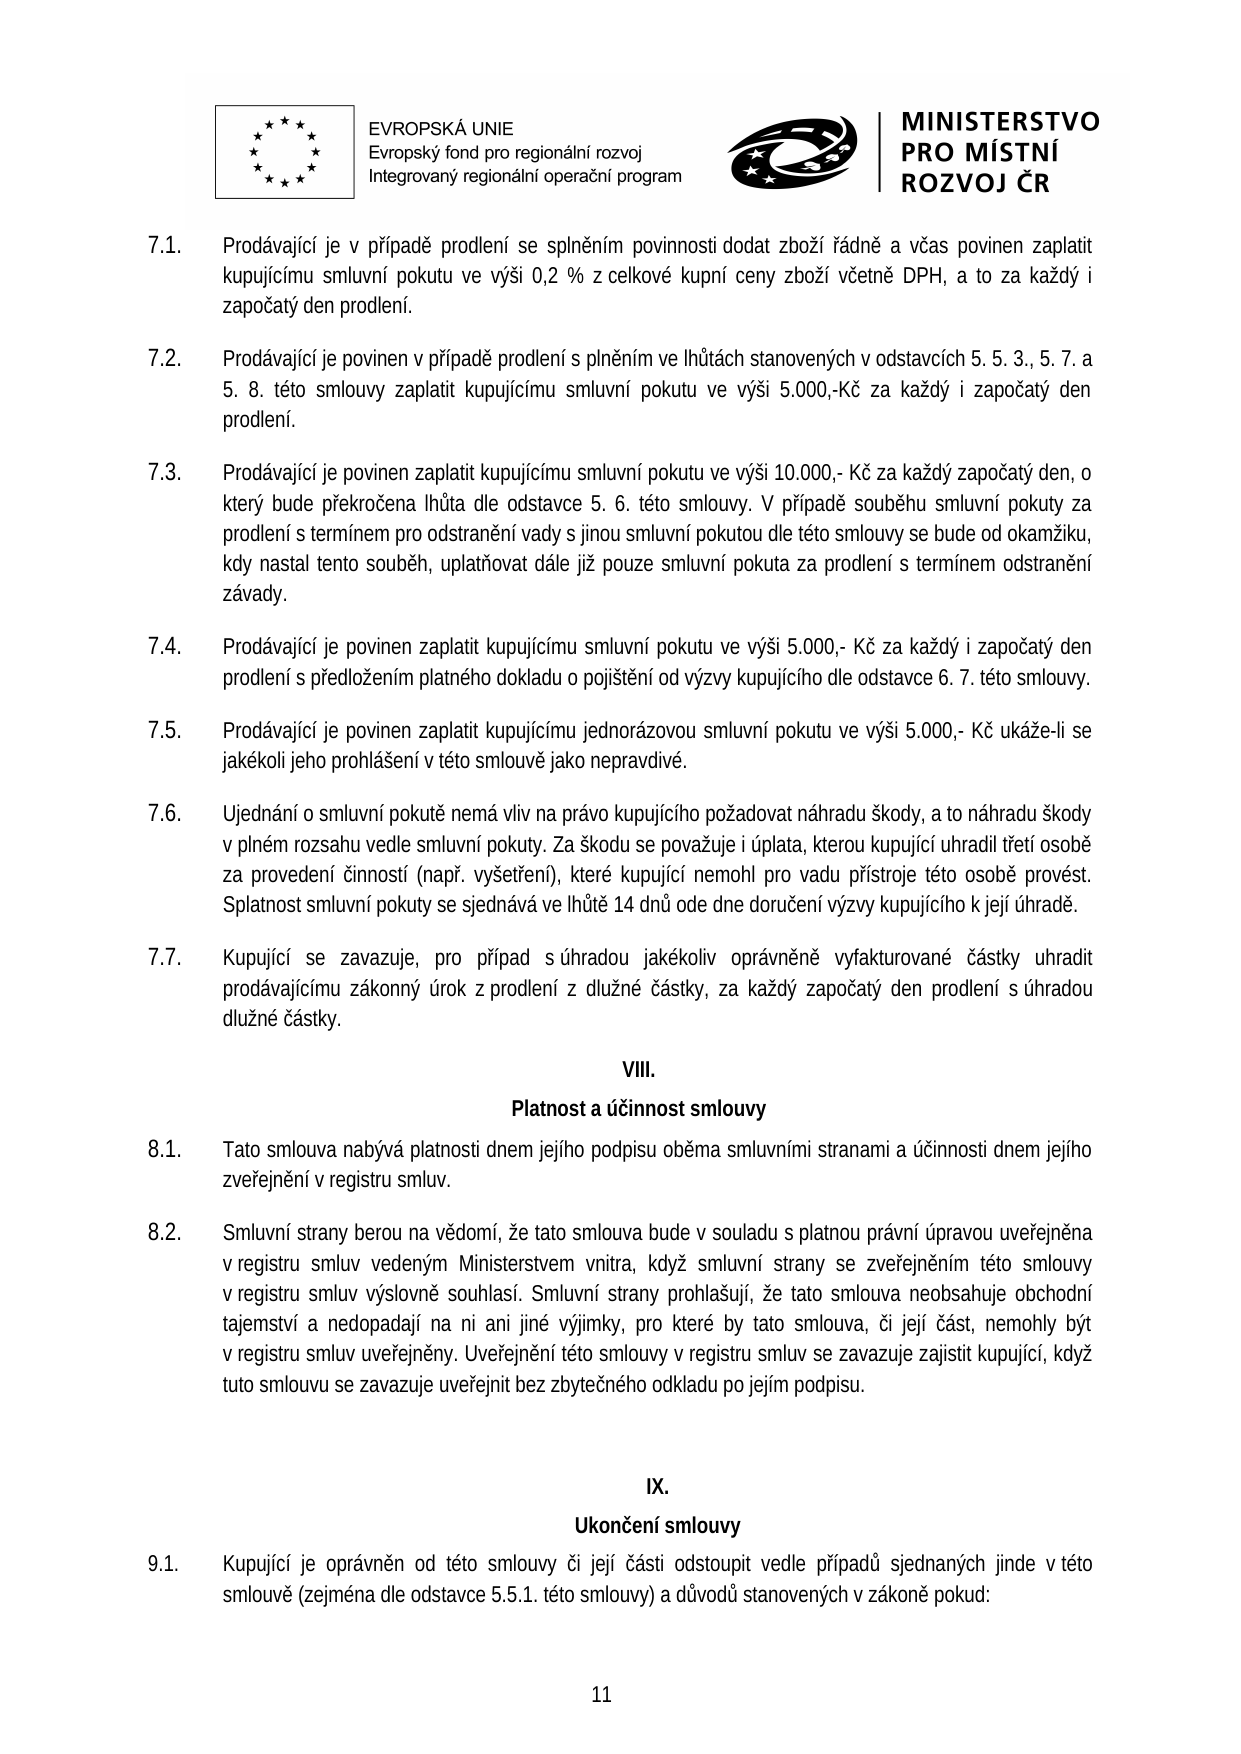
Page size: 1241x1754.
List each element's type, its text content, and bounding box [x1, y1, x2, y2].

text Platnost a účinnost smlouvy [185, 1095, 1093, 1121]
subtitle VIII. [185, 1056, 1093, 1082]
list Ujednání o smluvní pokutě nemá vliv na právo kupujícího požadovat náhradu škody, a to náhradu škody v plném rozsahu vedle smluvní pokuty. Za škodu se považuje i úplata, kterou kupující uhradil třetí osobě za provedení činností (např. vyšetření), které kupující nemohl pro vadu přístroje této osobě provést. Splatnost smluvní pokuty se sjednává ve lhůtě 14 dnů ode dne doručení výzvy kupujícího k její úhradě. [148, 798, 1093, 918]
list Prodávající je povinen zaplatit kupujícímu smluvní pokutu ve výši 10.000,- Kč za každý započatý den, o který bude překročena lhůta dle odstavce 5. 6. této smlouvy. V případě souběhu smluvní pokuty za prodlení s termínem pro odstranění vady s jinou smluvní pokutou dle této smlouvy se bude od okamžiku, kdy nastal tento souběh, uplatňovat dále již pouze smluvní pokuta za prodlení s termínem odstranění závady. [148, 457, 1093, 607]
list IX. [223, 1473, 1093, 1499]
list Ukončení smlouvy [223, 1512, 1093, 1538]
list Prodávající je povinen v případě prodlení s plněním ve lhůtách stanovených v odstavcích 5. 5. 3., 5. 7. a 5. 8. této smlouvy zaplatit kupujícímu smluvní pokutu ve výši 5.000,-Kč za každý i započatý den prodlení. [148, 343, 1093, 432]
list Prodávající je v případě prodlení se splněním povinnosti dodat zboží řádně a včas povinen zaplatit kupujícímu smluvní pokutu ve výši 0,2 % z celkové kupní ceny zboží včetně DPH, a to za každý i započatý den prodlení. [148, 229, 1093, 319]
list Smluvní strany berou na vědomí, že tato smlouva bude v souladu s platnou právní úpravou uveřejněna v registru smluv vedeným Ministerstvem vnitra, když smluvní strany se zveřejněním této smlouvy v registru smluv výslovně souhlasí. Smluvní strany prohlašují, že tato smlouva neobsahuje obchodní tajemství a nedopadají na ni ani jiné výjimky, pro které by tato smlouva, či její část, nemohly být v registru smluv uveřejněny. Uveřejnění této smlouvy v registru smluv se zavazuje zajistit kupující, když tuto smlouvu se zavazuje uveřejnit bez zbytečného odkladu po jejím podpisu. [148, 1217, 1093, 1397]
list Kupující je oprávněn od této smlouvy či její části odstoupit vedle případů sjednaných jinde v této smlouvě (zejména dle odstavce 5.5.1. této smlouvy) a důvodů stanovených v zákoně pokud: [148, 1550, 1093, 1607]
list Kupující se zavazuje, pro případ s úhradou jakékoliv oprávněně vyfakturované částky uhradit prodávajícímu zákonný úrok z prodlení z dlužné částky, za každý započatý den prodlení s úhradou dlužné částky. [148, 942, 1093, 1031]
list Tato smlouva nabývá platnosti dnem jejího podpisu oběma smluvními stranami a účinnosti dnem jejího zveřejnění v registru smluv. [148, 1134, 1093, 1193]
list Prodávající je povinen zaplatit kupujícímu jednorázovou smluvní pokutu ve výši 5.000,- Kč ukáže-li se jakékoli jeho prohlášení v této smlouvě jako nepravdivé. [148, 715, 1093, 774]
picture [184, 73, 1130, 230]
list Prodávající je povinen zaplatit kupujícímu smluvní pokutu ve výši 5.000,- Kč za každý i započatý den prodlení s předložením platného dokladu o pojištění od výzvy kupujícího dle odstavce 6. 7. této smlouvy. [148, 631, 1093, 690]
